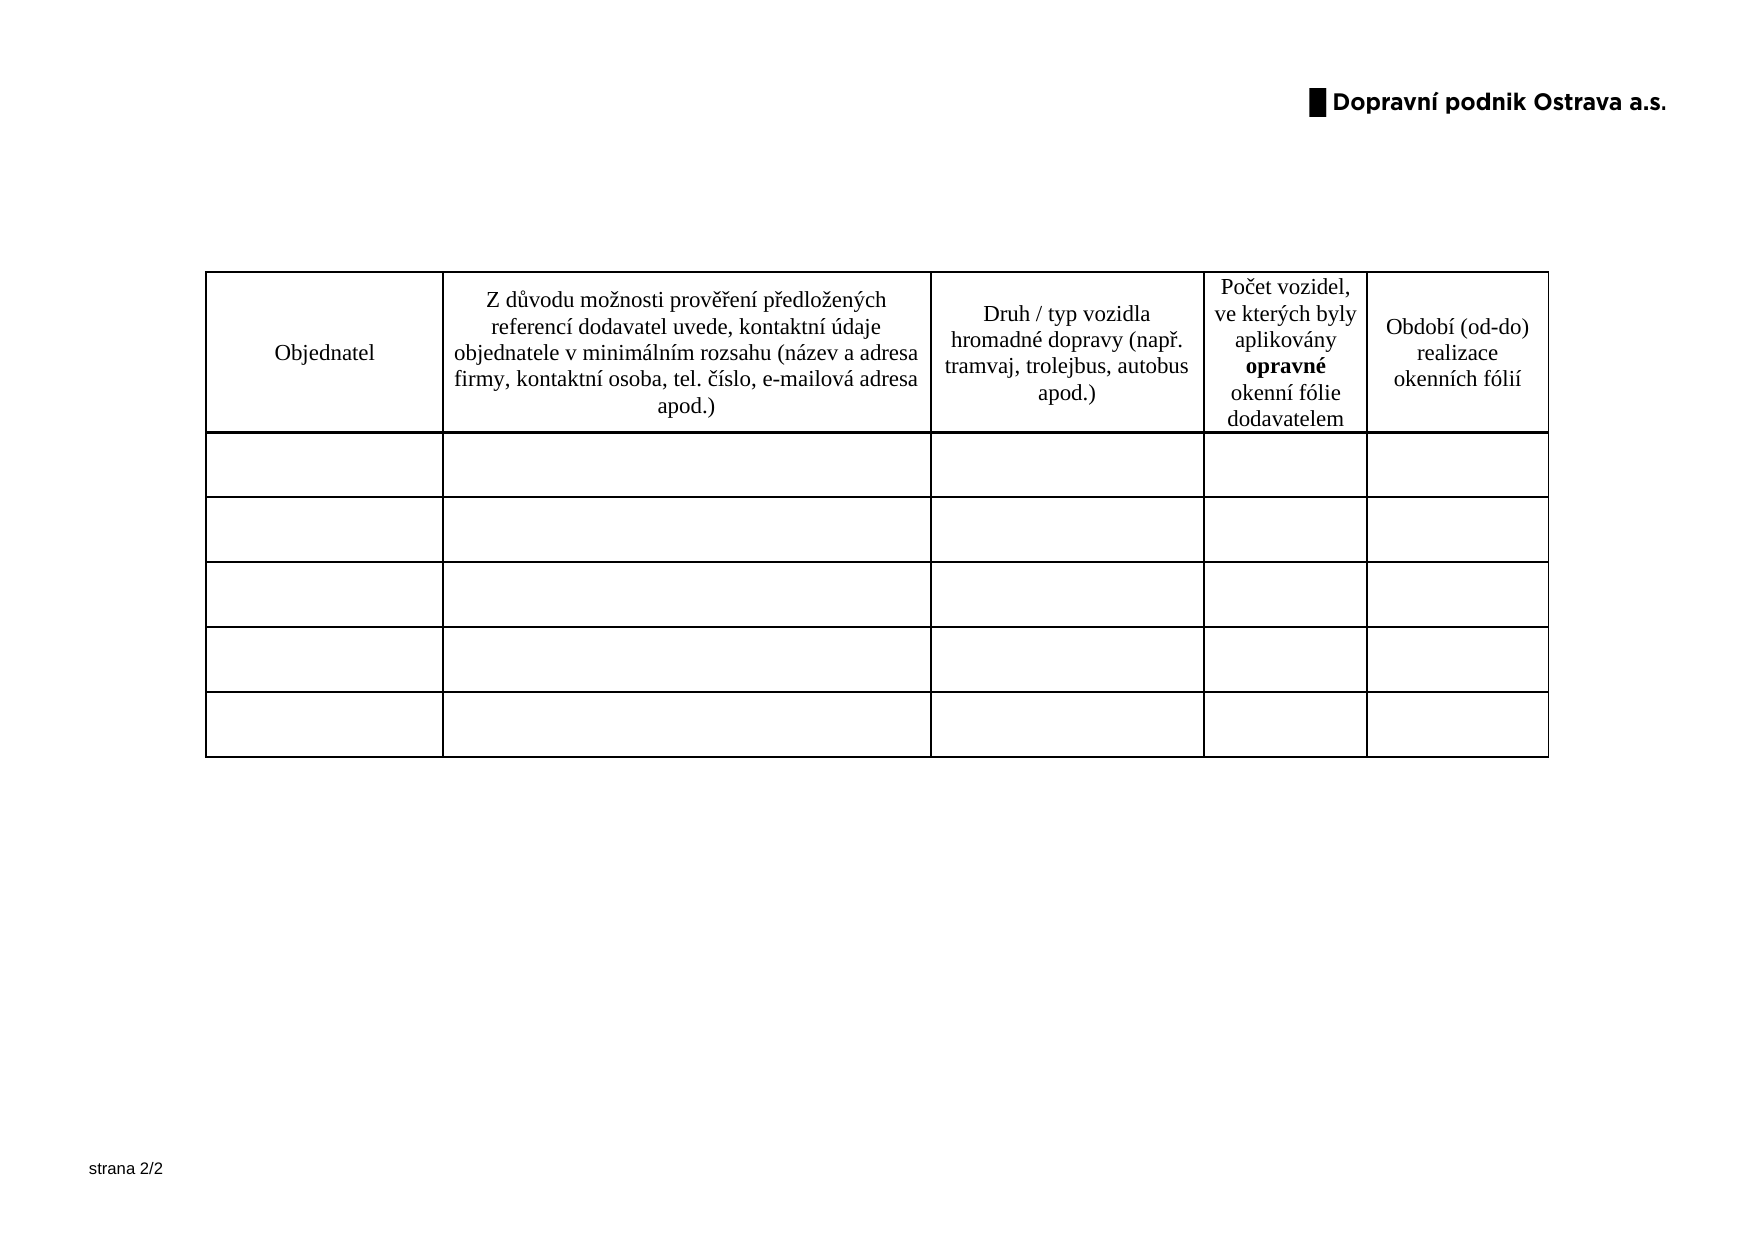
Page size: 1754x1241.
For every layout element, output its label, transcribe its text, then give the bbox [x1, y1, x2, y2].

table_cell [207, 498, 442, 561]
table_cell [1368, 563, 1548, 626]
table_header Objednatel [207, 273, 442, 431]
table_header Z důvodu možnosti prověření předložených referencí dodavatel uvede, kontaktní údaje objednatele v minimálním rozsahu (název a adresa firmy, kontaktní osoba, tel. číslo, e-mailová adresa apod.) [444, 273, 930, 431]
table_cell [932, 693, 1203, 756]
table_cell [444, 693, 930, 756]
table_header Druh / typ vozidla hromadné dopravy (např. tramvaj, trolejbus, autobus apod.) [932, 273, 1203, 431]
table_cell [932, 563, 1203, 626]
table_cell [444, 563, 930, 626]
table_header Počet vozidel, ve kterých byly aplikovány opravné okenní fólie dodavatelem [1205, 273, 1366, 431]
table_cell [1205, 628, 1366, 691]
table_cell [1205, 563, 1366, 626]
table_cell [932, 628, 1203, 691]
table_cell [207, 563, 442, 626]
table_cell [1205, 498, 1366, 561]
table_cell [1368, 628, 1548, 691]
table_cell [932, 434, 1203, 496]
picture [1309, 88, 1666, 117]
table_cell [444, 498, 930, 561]
table_cell [1368, 498, 1548, 561]
table_cell [207, 434, 442, 496]
table_cell [932, 498, 1203, 561]
table_cell [444, 628, 930, 691]
table_cell [1205, 693, 1366, 756]
table_cell [1205, 434, 1366, 496]
table_cell [444, 434, 930, 496]
table_header Období (od-do) realizace okenních fólií [1368, 273, 1548, 431]
table_cell [207, 693, 442, 756]
table_cell [207, 628, 442, 691]
table_cell [1368, 434, 1548, 496]
table_cell [1368, 693, 1548, 756]
